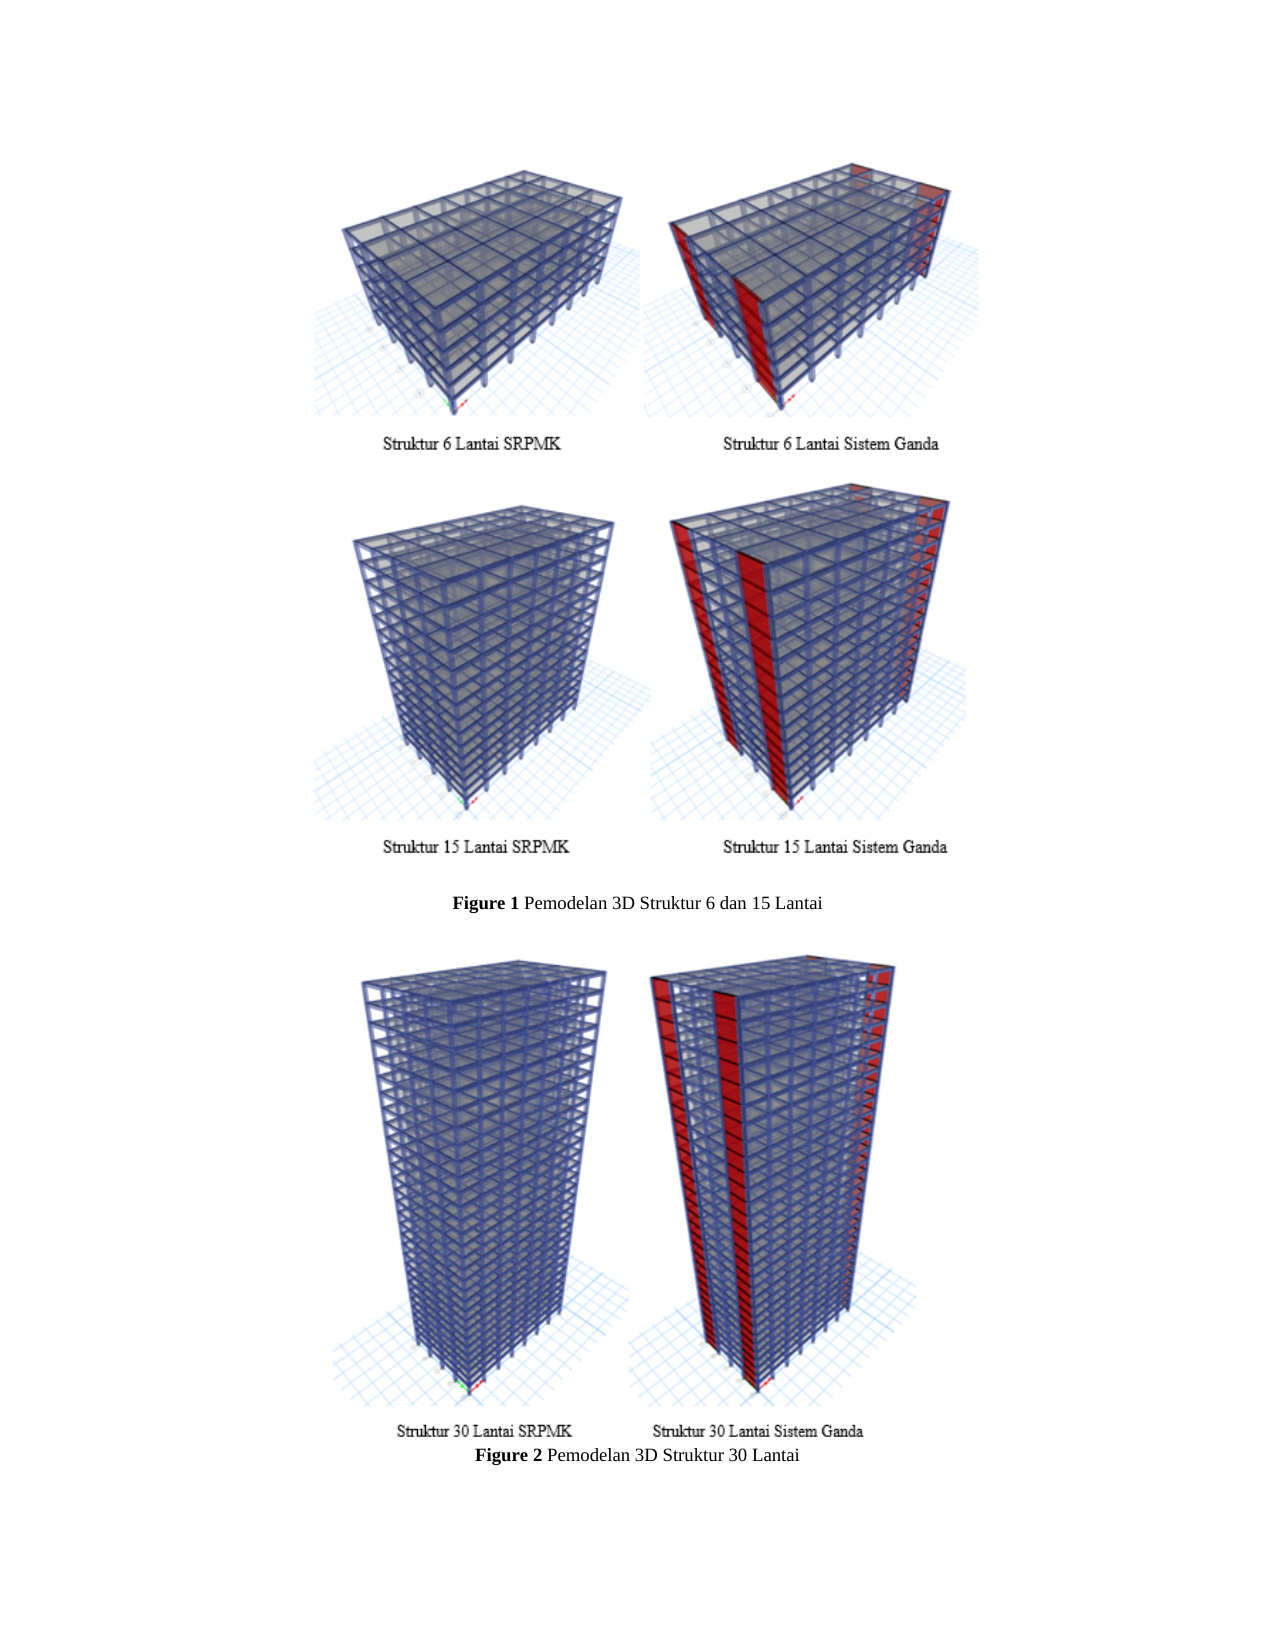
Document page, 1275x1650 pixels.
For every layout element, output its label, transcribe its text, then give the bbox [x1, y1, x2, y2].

text Figure 1 Pemodelan 3D Struktur 6 dan 15 Lantai [150, 892, 1125, 913]
text Figure 2 Pemodelan 3D Struktur 30 Lantai [150, 1444, 1125, 1466]
picture [298, 150, 1007, 863]
picture [330, 934, 945, 1445]
